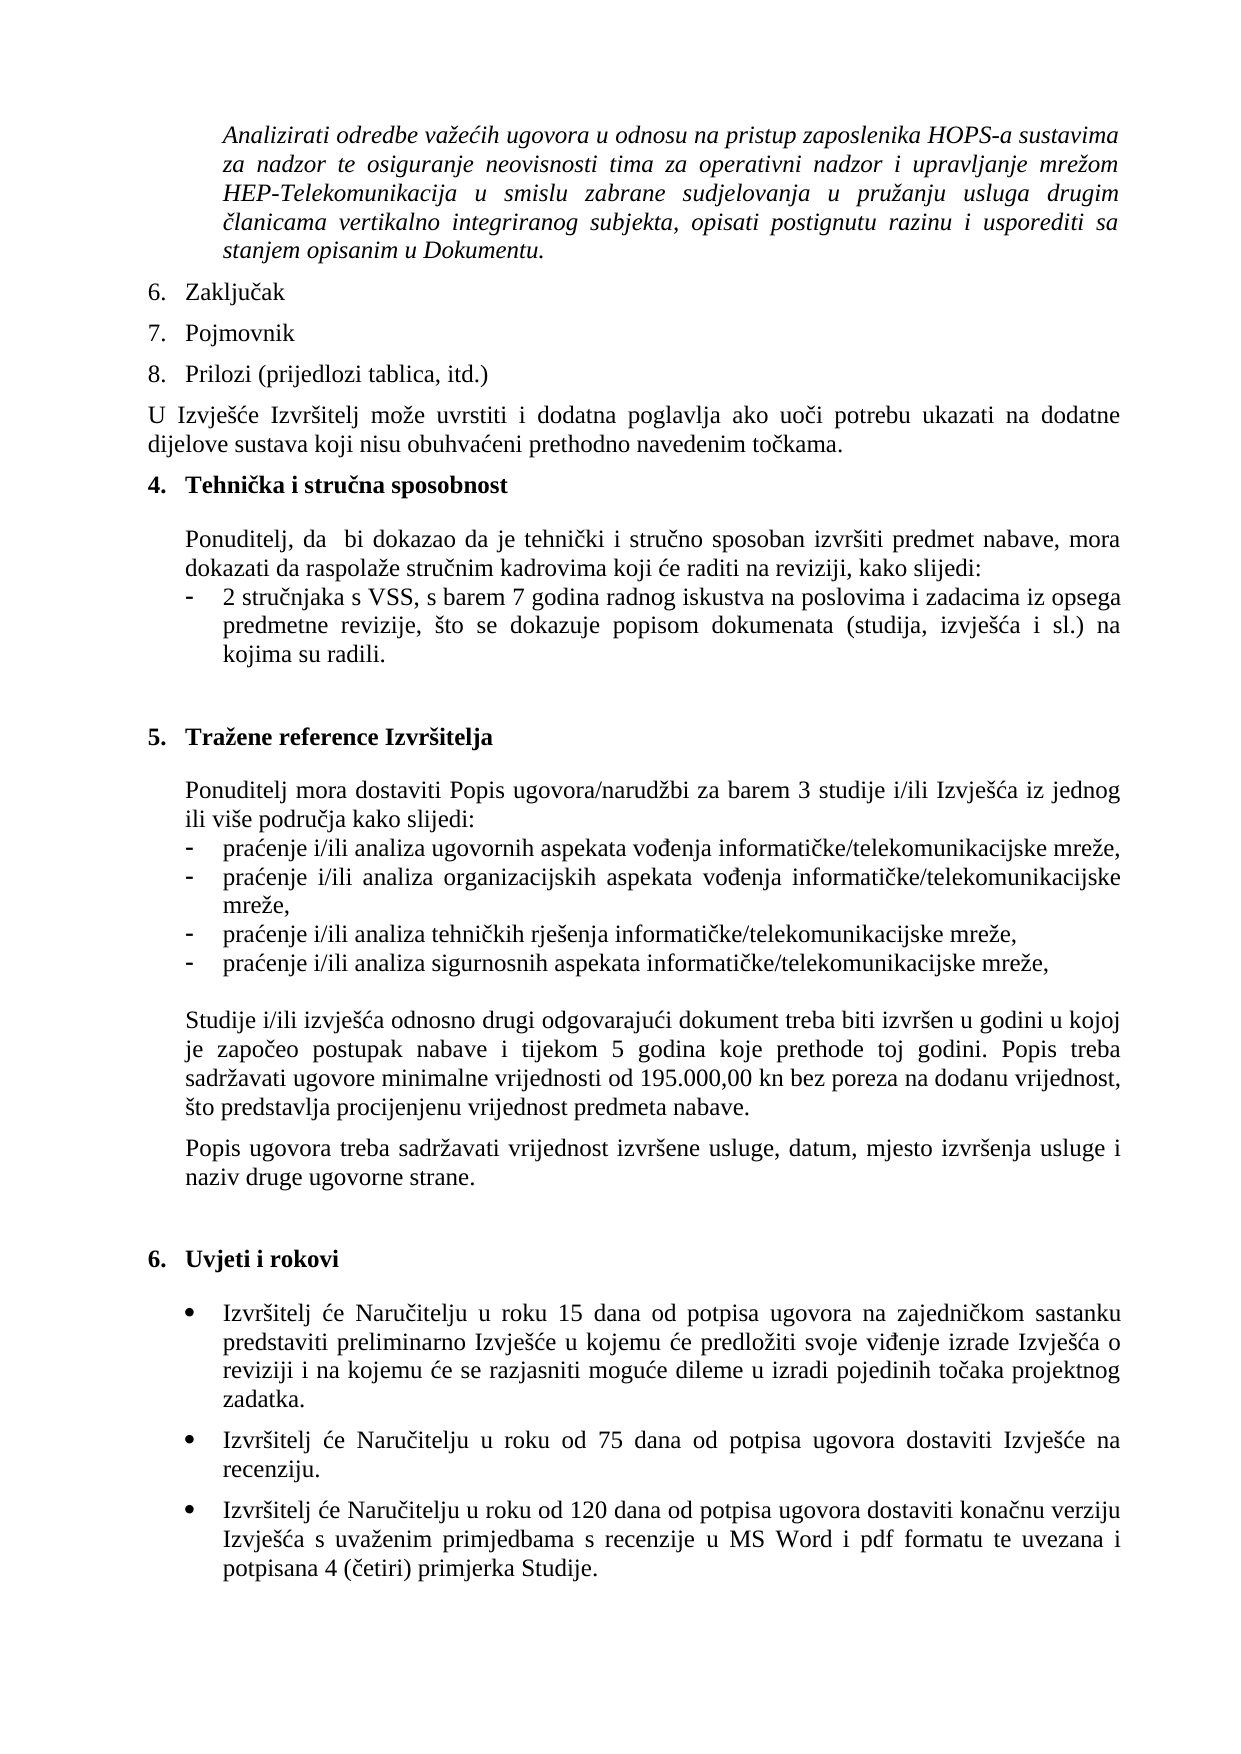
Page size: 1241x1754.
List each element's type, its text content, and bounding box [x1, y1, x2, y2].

list Tehnička i stručna sposobnost [148, 471, 1122, 499]
text Ponuditelj, da bi dokazao da je tehnički i stručno sposoban izvršiti predmet nabave, mora dokazati da raspolaže stručnim kadrovima koji će raditi na reviziji, kako slijedi: [185, 524, 1122, 582]
list praćenje i/ili analiza organizacijskih aspekata vođenja informatičke/telekomunikacijske mreže, [185, 862, 1122, 919]
list Izvršitelj će Naručitelju u roku 15 dana od potpisa ugovora na zajedničkom sastanku predstaviti preliminarno Izvješće u kojemu će predložiti svoje viđenje izrade Izvješća o reviziji i na kojemu će se razjasniti moguće dileme u izradi pojedinih točaka projektnog zadatka. [185, 1298, 1122, 1413]
list Pojmovnik [148, 318, 1122, 347]
text Studije i/ili izvješća odnosno drugi odgovarajući dokument treba biti izvršen u godini u kojoj je započeo postupak nabave i tijekom 5 godina koje prethode toj godini. Popis treba sadržavati ugovore minimalne vrijednosti od 195.000,00 kn bez poreza na dodanu vrijednost, što predstavlja procijenjenu vrijednost predmeta nabave. [185, 1006, 1122, 1121]
list Izvršitelj će Naručitelju u roku od 120 dana od potpisa ugovora dostaviti konačnu verziju Izvješća s uvaženim primjedbama s recenzije u MS Word i pdf formatu te uvezana i potpisana 4 (četiri) primjerka Studije. [185, 1496, 1122, 1582]
list praćenje i/ili analiza sigurnosnih aspekata informatičke/telekomunikacijske mreže, [185, 948, 1122, 977]
list praćenje i/ili analiza ugovornih aspekata vođenja informatičke/telekomunikacijske mreže, [185, 833, 1122, 862]
list Prilozi (prijedlozi tablica, itd.) [148, 359, 1122, 388]
text Analizirati odredbe važećih ugovora u odnosu na pristup zaposlenika HOPS-a sustavima za nadzor te osiguranje neovisnosti tima za operativni nadzor i upravljanje mrežom HEP-Telekomunikacija u smislu zabrane sudjelovanja u pružanju usluga drugim članicama vertikalno integriranog subjekta, opisati postignutu razinu i usporediti sa stanjem opisanim u Dokumentu. [223, 121, 1122, 264]
list praćenje i/ili analiza tehničkih rješenja informatičke/telekomunikacijske mreže, [185, 919, 1122, 948]
list Tražene reference Izvršitelja [148, 722, 1122, 751]
list 2 stručnjaka s VSS, s barem 7 godina radnog iskustva na poslovima i zadacima iz opsega predmetne revizije, što se dokazuje popisom dokumenata (studija, izvješća i sl.) na kojima su radili. [185, 582, 1122, 668]
text Ponuditelj mora dostaviti Popis ugovora/narudžbi za barem 3 studije i/ili Izvješća iz jednog ili više područja kako slijedi: [185, 776, 1122, 833]
text Popis ugovora treba sadržavati vrijednost izvršene usluge, datum, mjesto izvršenja usluge i naziv druge ugovorne strane. [185, 1133, 1122, 1191]
list Izvršitelj će Naručitelju u roku od 75 dana od potpisa ugovora dostaviti Izvješće na recenziju. [185, 1426, 1122, 1483]
list Zaključak [148, 277, 1122, 306]
list Uvjeti i rokovi [148, 1244, 1122, 1273]
text U Izvješće Izvršitelj može uvrstiti i dodatna poglavlja ako uoči potrebu ukazati na dodatne dijelove sustava koji nisu obuhvaćeni prethodno navedenim točkama. [148, 401, 1122, 458]
